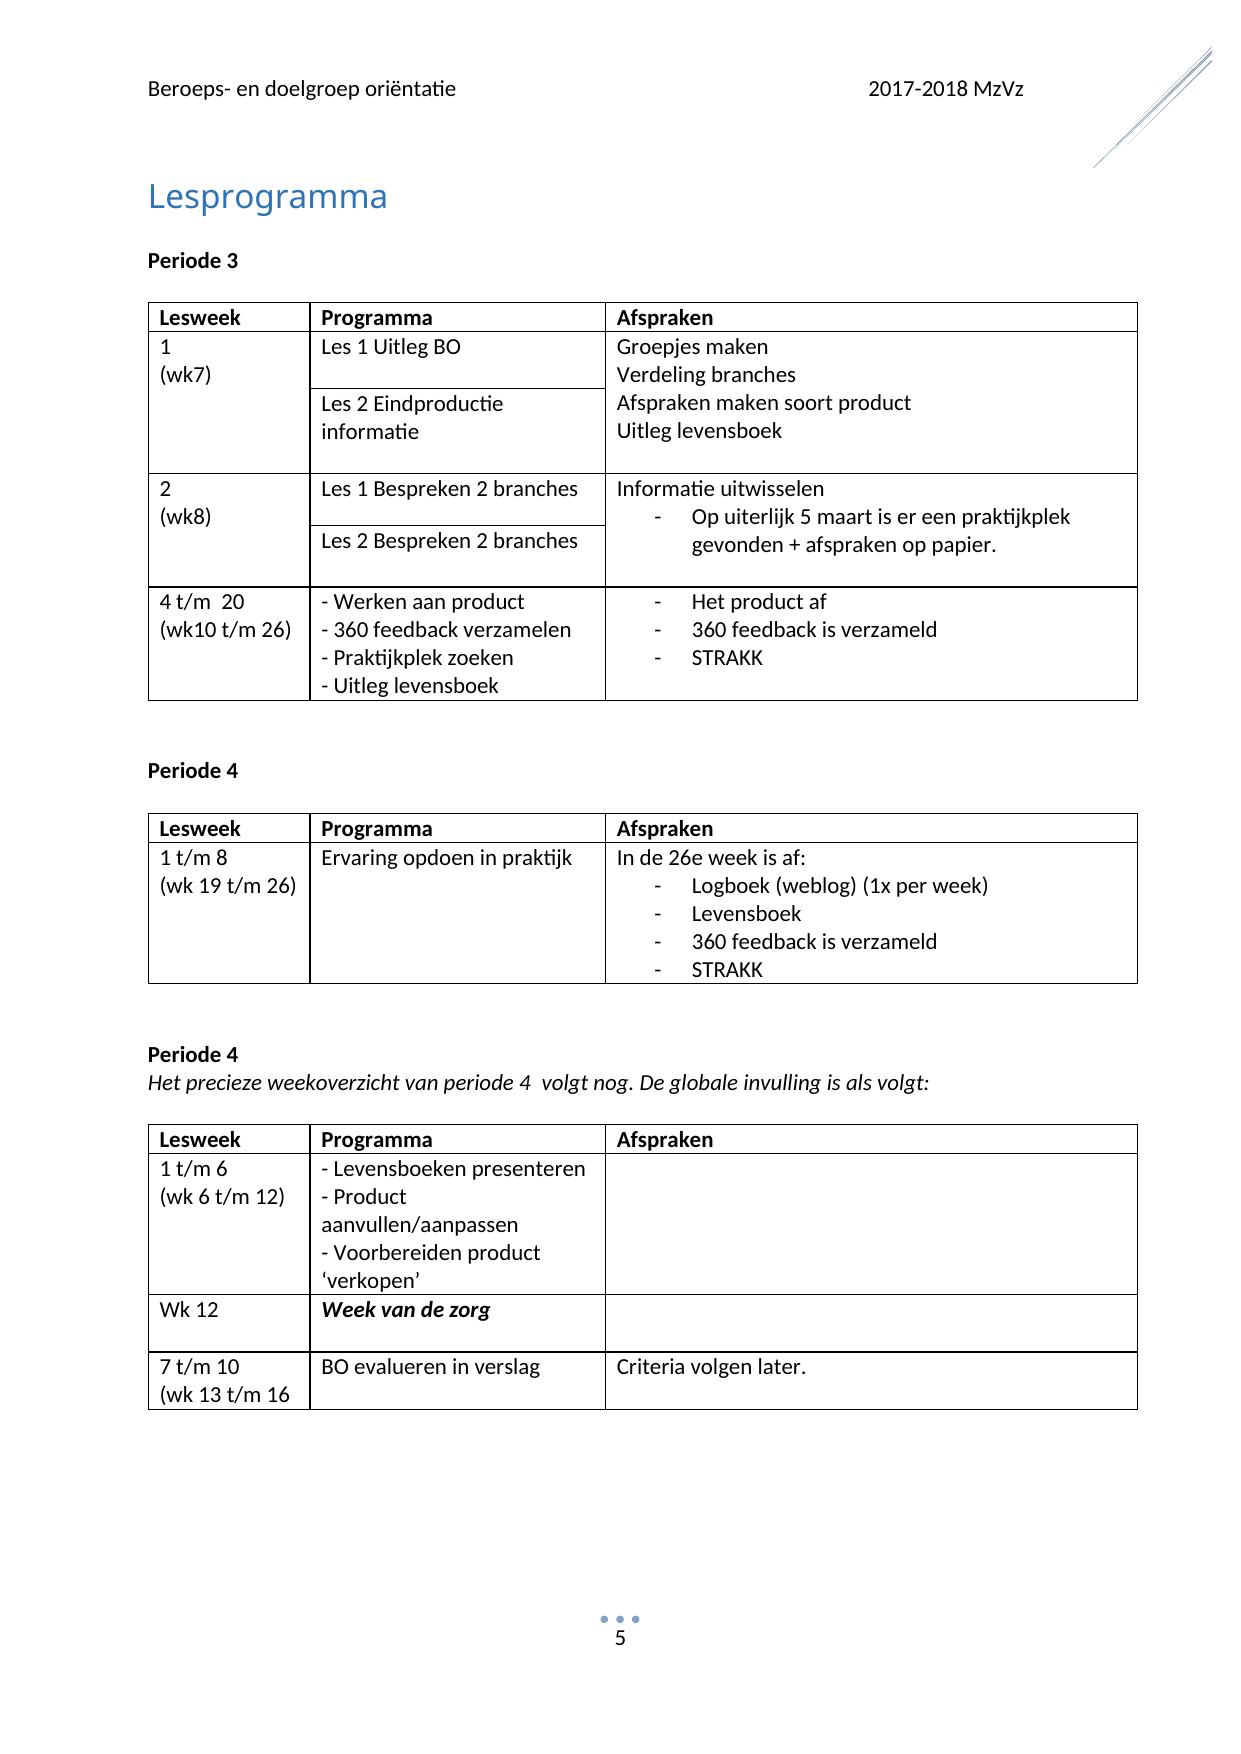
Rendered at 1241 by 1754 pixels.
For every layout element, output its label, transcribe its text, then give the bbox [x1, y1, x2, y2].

table_cell 4 t/m 20 (wk10 t/m 26) [149, 588, 309, 699]
table_cell Groepjes maken Verdeling branches Afspraken maken soort product Uitleg levensboek [606, 332, 1137, 473]
table_header Lesweek [149, 1125, 309, 1153]
table_cell [606, 1295, 1137, 1351]
table_header Programma [311, 1125, 605, 1153]
table_header Lesweek [149, 814, 309, 842]
table_cell Wk 12 [149, 1295, 309, 1351]
table_cell 7 t/m 10 (wk 13 t/m 16 [149, 1353, 309, 1408]
table_header Afspraken [606, 303, 1137, 331]
table_cell Criteria volgen later. [606, 1353, 1137, 1408]
table_cell BO evalueren in verslag [311, 1353, 605, 1408]
table_cell - Levensboeken presenteren - Product aanvullen/aanpassen - Voorbereiden product ‘verkopen’ [311, 1154, 605, 1294]
table_cell Informatie uitwisselen Op uiterlijk 5 maart is er een praktijkplek gevonden + afspraken op papier. [606, 474, 1137, 586]
table_cell [606, 1154, 1137, 1294]
table_cell Het product af 360 feedback is verzameld STRAKK [606, 588, 1137, 699]
table_header Programma [311, 303, 605, 331]
table_cell 1 t/m 8 (wk 19 t/m 26) [149, 843, 309, 983]
text Periode 4 [148, 757, 1093, 785]
table_cell Week van de zorg [311, 1295, 605, 1351]
table_cell Ervaring opdoen in praktijk [311, 843, 605, 983]
table_cell 1 (wk7) [149, 332, 309, 473]
text Periode 4 [148, 1040, 1093, 1068]
table_cell Les 2 Bespreken 2 branches [311, 526, 605, 586]
table_header Programma [311, 814, 605, 842]
table_header Afspraken [606, 1125, 1137, 1153]
table_cell Les 1 Bespreken 2 branches [311, 474, 605, 525]
table_cell Les 2 Eindproductie informatie [311, 389, 605, 473]
text Het precieze weekoverzicht van periode 4 volgt nog. De globale invulling is als volgt: [148, 1068, 1093, 1096]
table_cell 1 t/m 6 (wk 6 t/m 12) [149, 1154, 309, 1294]
subtitle Lesprogramma [148, 173, 1093, 218]
text Periode 3 [148, 246, 1093, 274]
table_cell In de 26e week is af: Logboek (weblog) (1x per week) Levensboek 360 feedback is verzameld STRAKK [606, 843, 1137, 983]
table_cell 2 (wk8) [149, 474, 309, 586]
table_cell - Werken aan product - 360 feedback verzamelen - Praktijkplek zoeken - Uitleg levensboek [311, 588, 605, 699]
table_header Afspraken [606, 814, 1137, 842]
table_cell Les 1 Uitleg BO [311, 332, 605, 388]
table_header Lesweek [149, 303, 309, 331]
